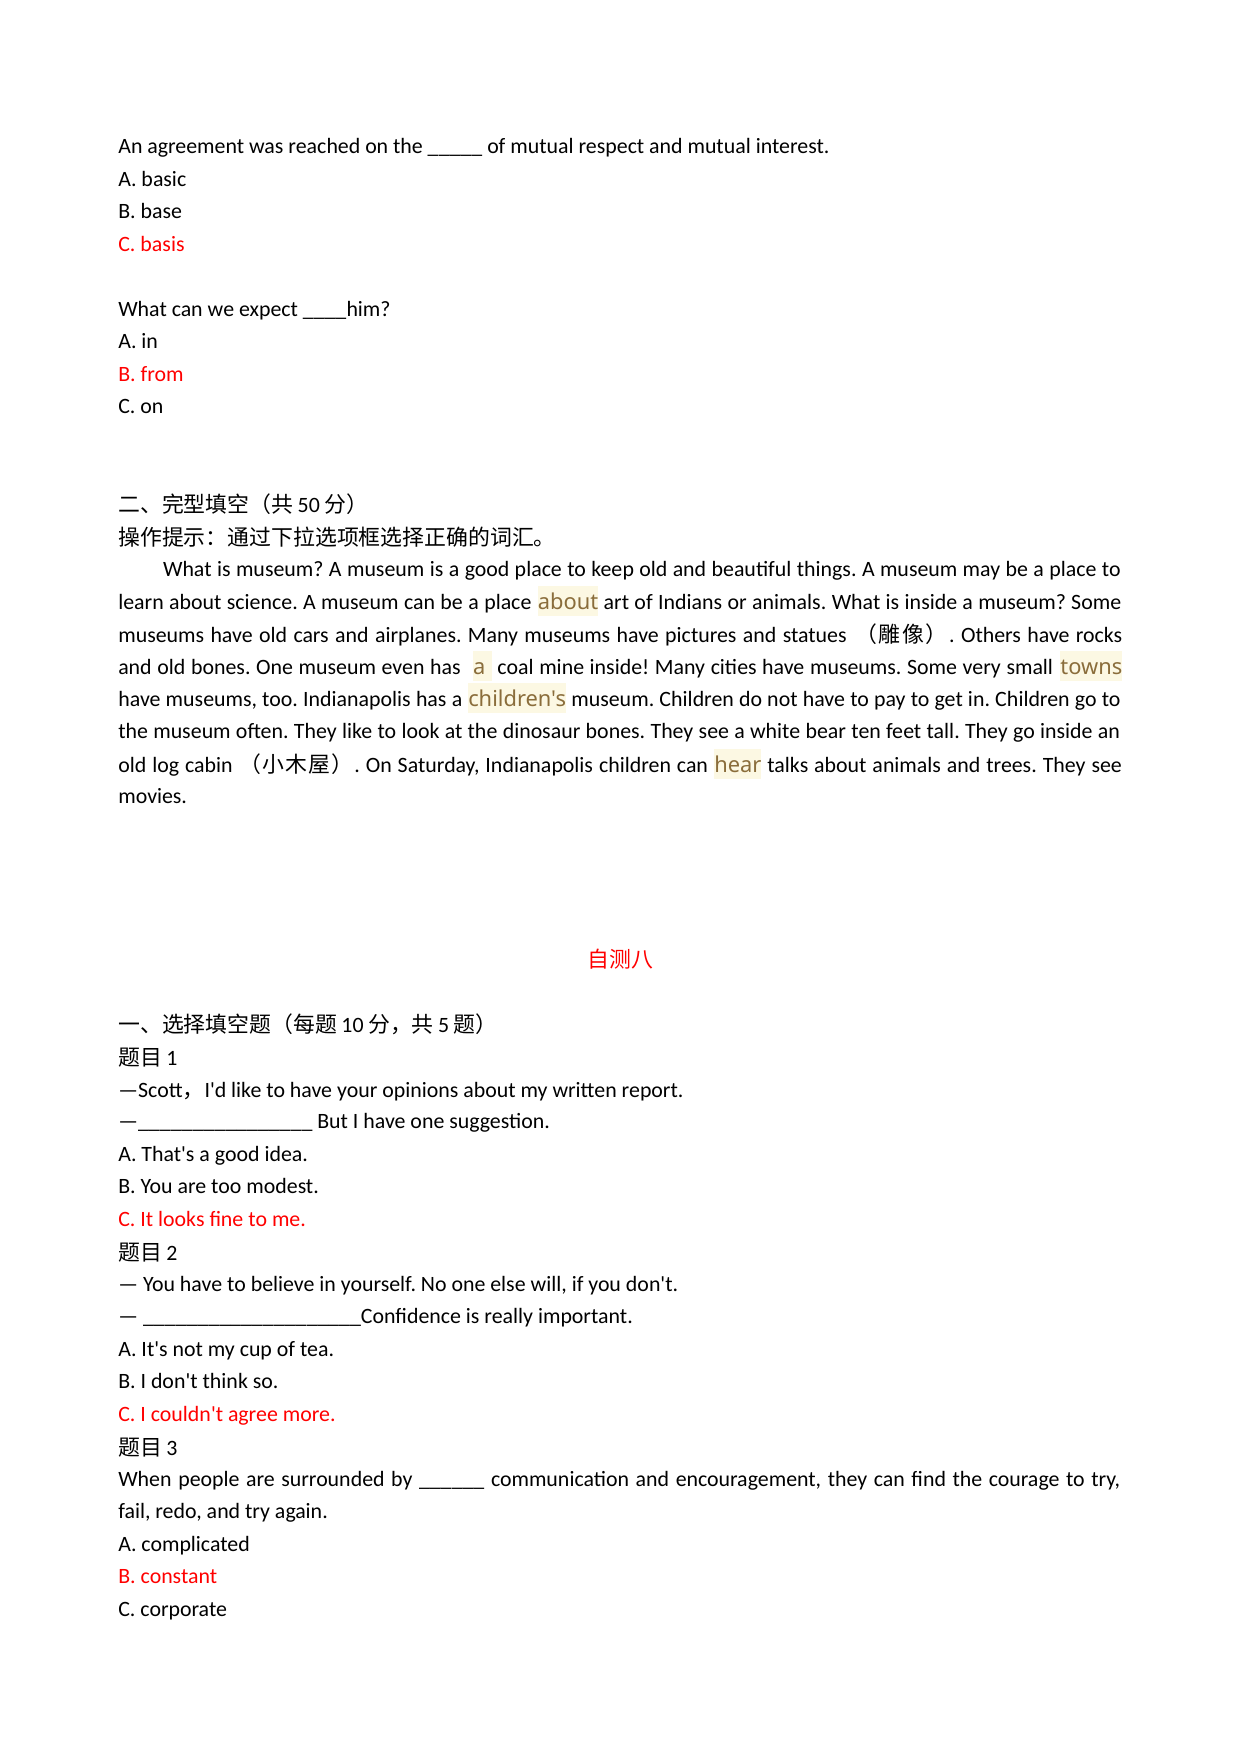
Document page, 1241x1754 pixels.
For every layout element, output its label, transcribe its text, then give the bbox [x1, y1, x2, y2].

text 二、完型填空（共50分） [118, 487, 1122, 519]
text C. corporate [118, 1592, 1122, 1624]
text What is museum? A museum is a good place to keep old and beautiful things. A museum may be a place to learn about science. A museum can be a place about art of Indians or animals. What is inside a museum? Some museums have old cars and airplanes. Many museums have pictures and statues （雕像）. Others have rocks and old bones. One museum even has a coal mine inside! Many cities have museums. Some very small towns have museums, too. Indianapolis has a children's museum. Children do not have to pay to get in. Children go to the museum often. They like to look at the dinosaur bones. They see a white bear ten feet tall. They go inside an old log cabin （小木屋）. On Saturday, Indianapolis children can hear talks about animals and trees. They see movies. [118, 552, 1122, 812]
text C. It looks fine to me. [118, 1202, 1122, 1234]
text B. base [118, 194, 1122, 227]
text What can we expect ____him? [118, 292, 1122, 324]
text — ____________________Confidence is really important. [118, 1299, 1122, 1332]
text 操作提示：通过下拉选项框选择正确的词汇。 [118, 519, 1122, 552]
text 题目2 [118, 1234, 1122, 1267]
text — You have to believe in yourself. No one else will, if you don't. [118, 1267, 1122, 1299]
text B. You are too modest. [118, 1169, 1122, 1202]
text A. That's a good idea. [118, 1137, 1122, 1169]
text A. complicated [118, 1527, 1122, 1559]
text A. basic [118, 162, 1122, 194]
text C. I couldn't agree more. [118, 1397, 1122, 1429]
text When people are surrounded by ______ communication and encouragement, they can find the courage to try, fail, redo, and try again. [118, 1462, 1122, 1527]
text —Scott，I'd like to have your opinions about my written report. [118, 1072, 1122, 1104]
text A. in [118, 324, 1122, 357]
text 自测八 [118, 942, 1122, 974]
text A. It's not my cup of tea. [118, 1332, 1122, 1364]
text B. constant [118, 1559, 1122, 1592]
text —________________ But I have one suggestion. [118, 1104, 1122, 1137]
text C. on [118, 389, 1122, 422]
text 一、选择填空题（每题10分，共5题） [118, 1007, 1122, 1039]
text 题目3 [118, 1429, 1122, 1462]
text An agreement was reached on the _____ of mutual respect and mutual interest. [118, 129, 1122, 162]
text B. I don't think so. [118, 1364, 1122, 1397]
text B. from [118, 357, 1122, 389]
text C. basis [118, 227, 1122, 259]
text 题目1 [118, 1039, 1122, 1072]
